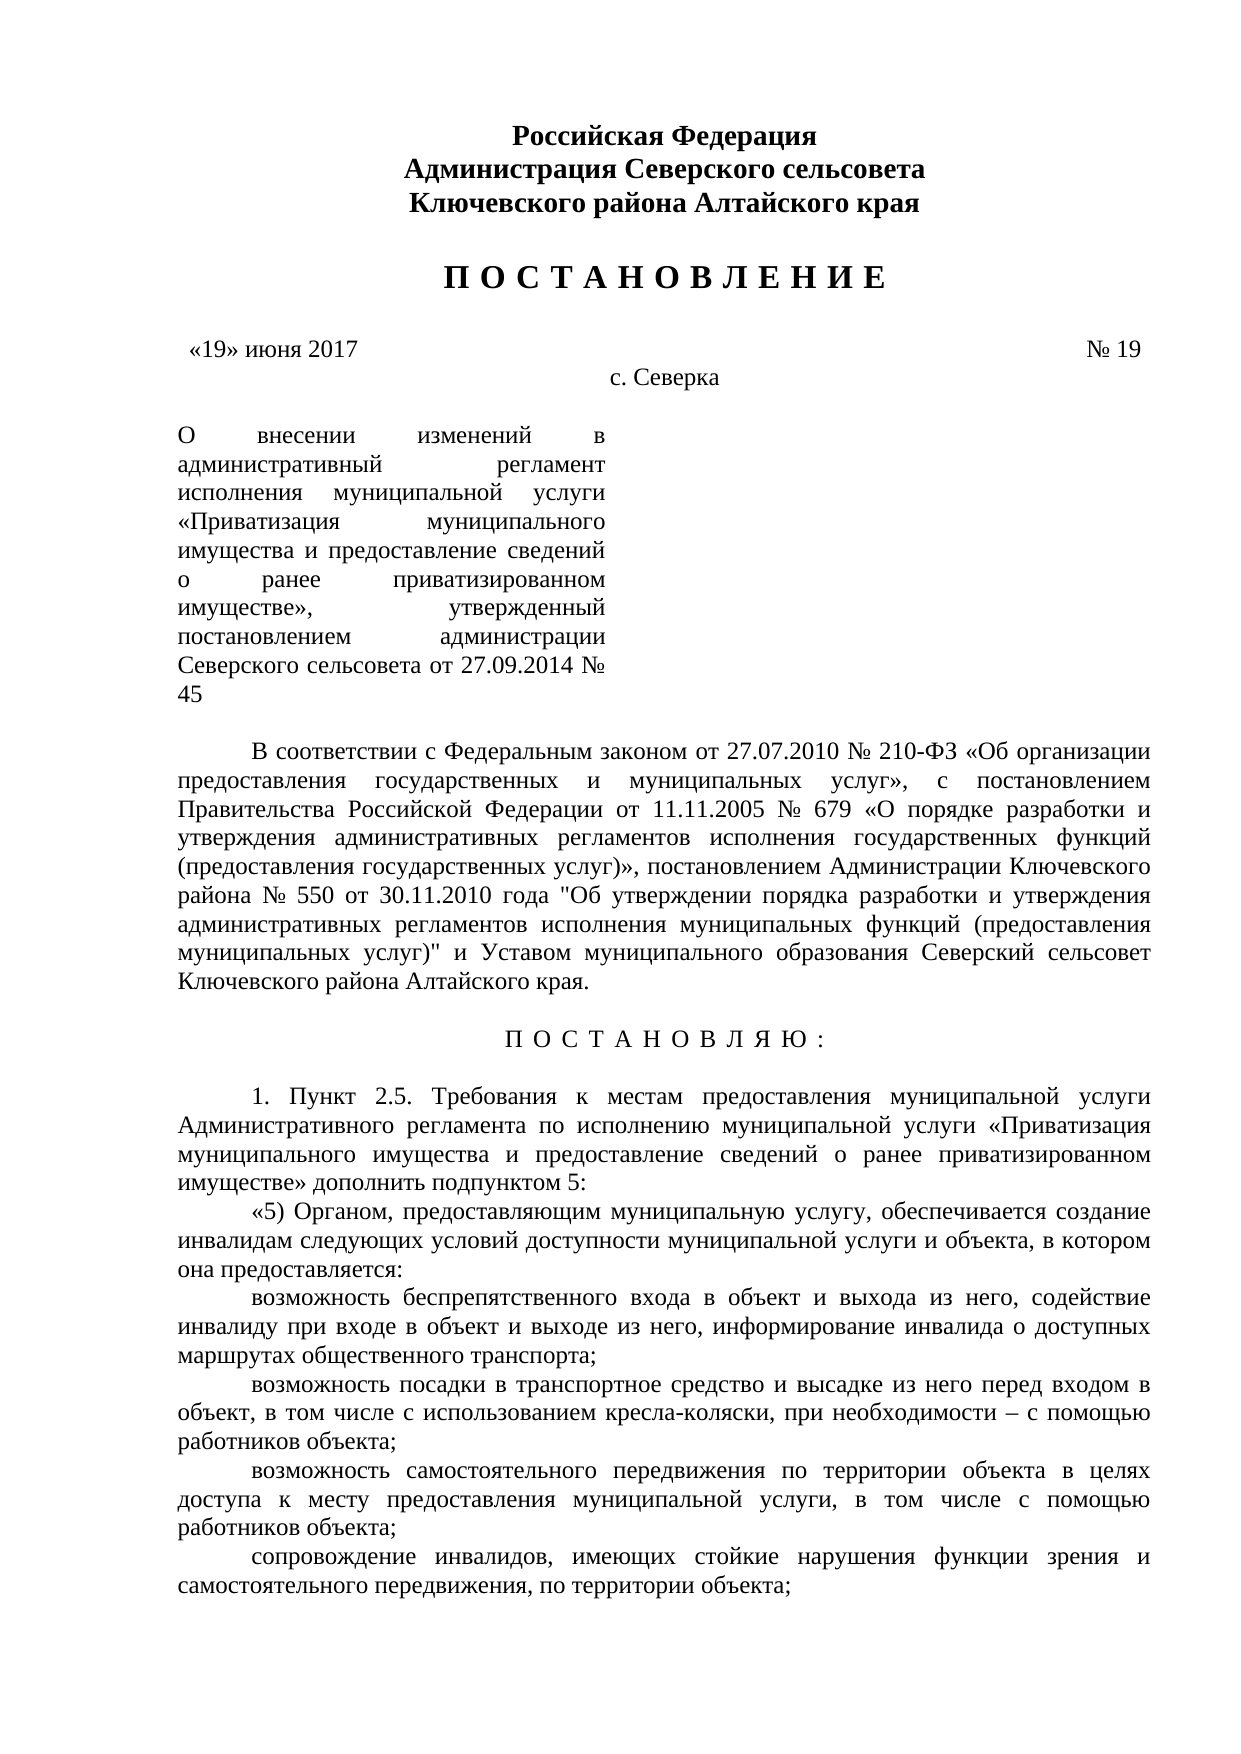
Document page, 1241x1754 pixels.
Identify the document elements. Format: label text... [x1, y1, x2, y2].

text Российская Федерация [177, 118, 1152, 152]
text Администрация Северского сельсовета [177, 152, 1152, 185]
table_cell с. Северка [177, 363, 1152, 391]
text возможность беспрепятственного входа в объект и выхода из него, содействие инвалиду при входе в объект и выходе из него, информирование инвалида о доступных маршрутах общественного транспорта; [177, 1282, 1152, 1369]
text 1. Пункт 2.5. Требования к местам предоставления муниципальной услуги Административного регламента по исполнению муниципальной услуги «Приватизация муниципального имущества и предоставление сведений о ранее приватизированном имуществе» дополнить подпунктом 5: [177, 1081, 1152, 1196]
text ПОСТАНОВЛЕНИЕ [177, 257, 1152, 295]
table_header № 19 [664, 334, 1152, 362]
text возможность самостоятельного передвижения по территории объекта в целях доступа к месту предоставления муниципальной услуги, в том числе с помощью работников объекта; [177, 1455, 1152, 1541]
text возможность посадки в транспортное средство и высадке из него перед входом в объект, в том числе с использованием кресла-коляски, при необходимости – с помощью работников объекта; [177, 1369, 1152, 1455]
text ПОСТАНОВЛЯЮ: [177, 1024, 1152, 1052]
text В соответствии с Федеральным законом от 27.07.2010 № 210-ФЗ «Об организации предоставления государственных и муниципальных услуг», с постановлением Правительства Российской Федерации от 11.11.2005 № 679 «О порядке разработки и утверждения административных регламентов исполнения государственных функций (предоставления государственных услуг)», постановлением Администрации Ключевского района № 550 от 30.11.2010 года "Об утверждении порядка разработки и утверждения административных регламентов исполнения муниципальных функций (предоставления муниципальных услуг)" и Уставом муниципального образования Северский сельсовет Ключевского района Алтайского края. [177, 937, 1152, 995]
text «5) Органом, предоставляющим муниципальную услугу, обеспечивается создание инвалидам следующих условий доступности муниципальной услуги и объекта, в котором она предоставляется: [177, 1196, 1152, 1282]
table_header «19» июня 2017 [177, 334, 664, 362]
text Ключевского района Алтайского края [177, 185, 1152, 219]
text В соответствии с Федеральным законом от 27.07.2010 № 210-ФЗ «Об организации предоставления государственных и муниципальных услуг», с постановлением Правительства Российской Федерации от 11.11.2005 № 679 «О порядке разработки и утверждения административных регламентов исполнения государственных функций (предоставления государственных услуг)», постановлением Администрации Ключевского района № 550 от 30.11.2010 года "Об утверждении порядка разработки и утверждения административных регламентов исполнения муниципальных функций (предоставления муниципальных услуг)" и Уставом муниципального образования Северский сельсовет Ключевского района Алтайского края. [177, 736, 1152, 909]
text О внесении изменений в административный регламент исполнения муниципальной услуги «Приватизация муниципального имущества и предоставление сведений о ранее приватизированном имуществе», утвержденный постановлением администрации Северского сельсовета от 27.09.2014 № 45 [177, 420, 605, 707]
text сопровождение инвалидов, имеющих стойкие нарушения функции зрения и самостоятельного передвижения, по территории объекта; [177, 1541, 1152, 1599]
